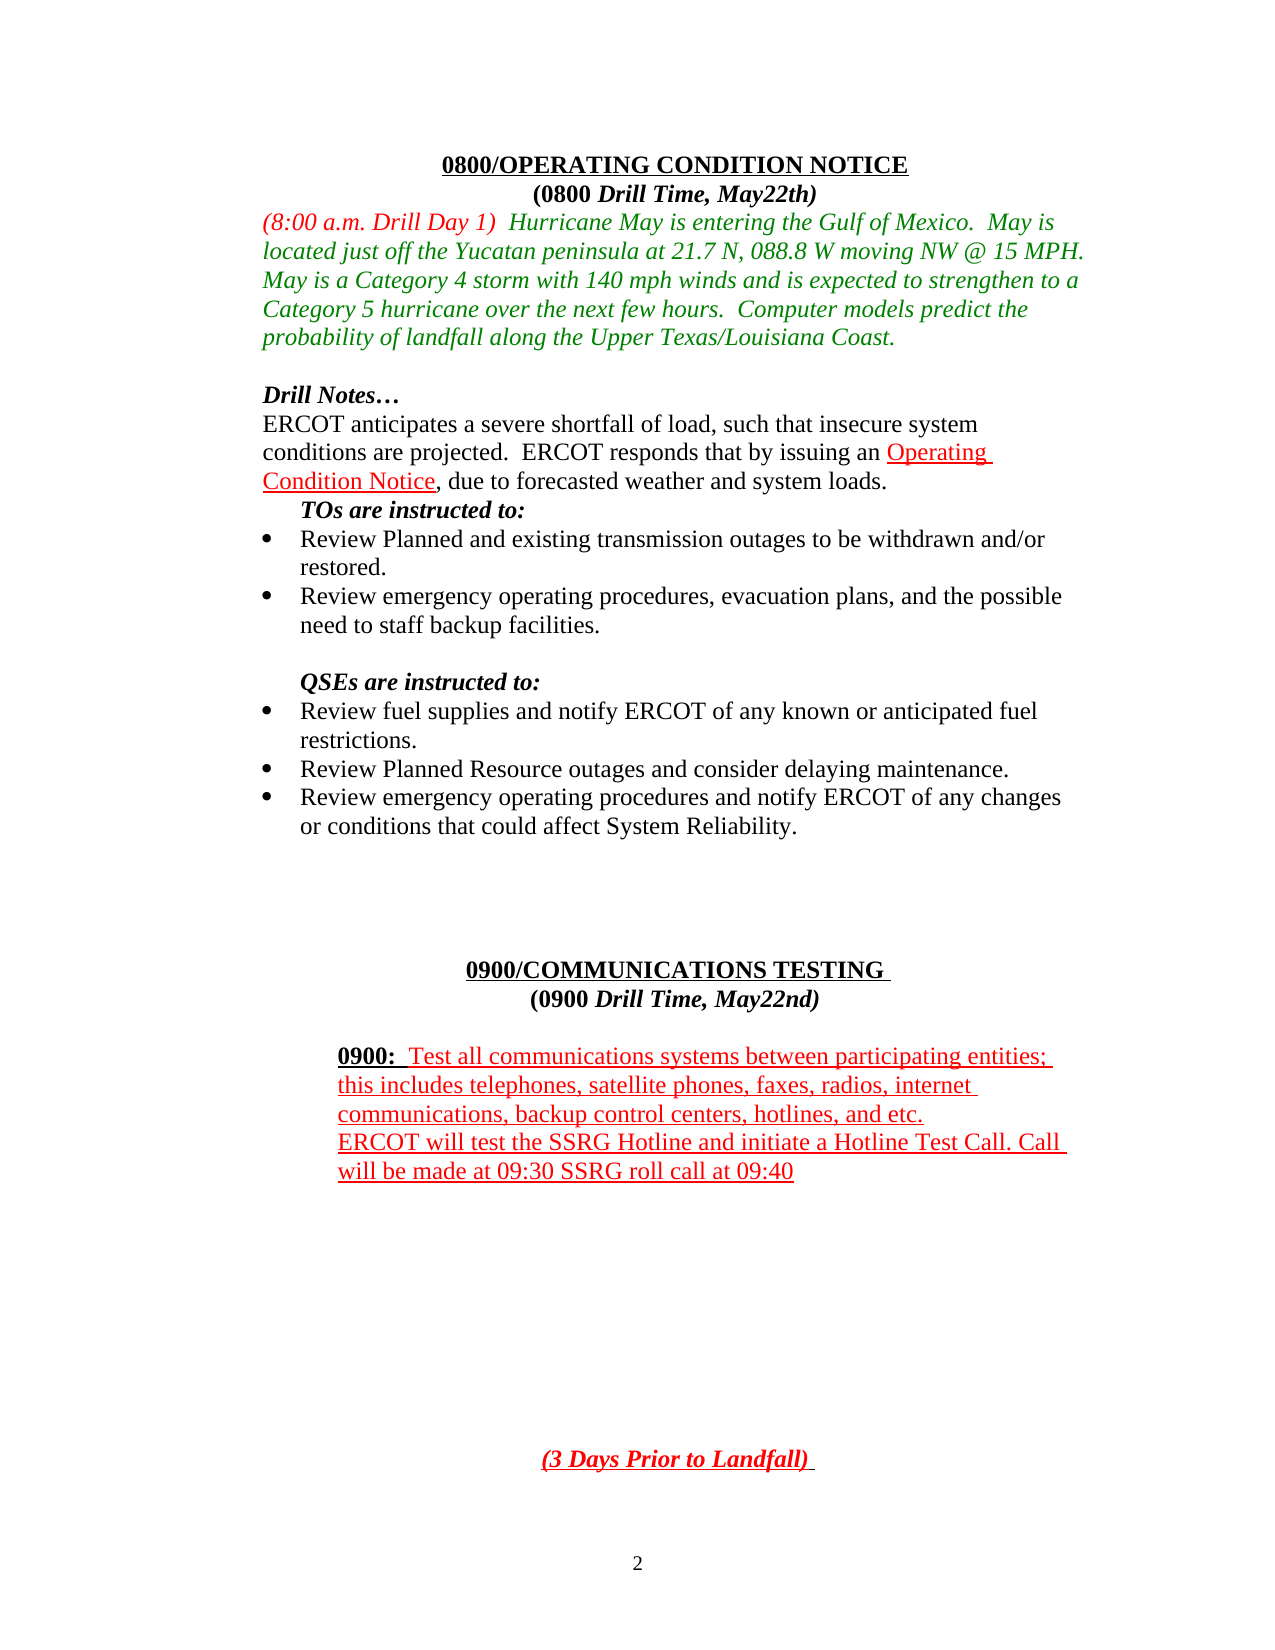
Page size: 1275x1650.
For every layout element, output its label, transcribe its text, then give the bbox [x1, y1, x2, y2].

text (0800 Drill Time, May22th) [262, 179, 1087, 207]
text ERCOT anticipates a severe shortfall of load, such that insecure system conditions are projected. ERCOT responds that by issuing an Operating Condition Notice, due to forecasted weather and system loads. [262, 409, 1087, 495]
text Drill Notes… [262, 380, 1087, 409]
text 0900/COMMUNICATIONS TESTING [262, 955, 1087, 984]
list Review Planned Resource outages and consider delaying maintenance. [262, 754, 1087, 782]
list Review Planned and existing transmission outages to be withdrawn and/or restored. [262, 524, 1087, 581]
text 0800/OPERATING CONDITION NOTICE [262, 150, 1087, 179]
text QSEs are instructed to: [187, 667, 1087, 696]
list Review emergency operating procedures, evacuation plans, and the possible need to staff backup facilities. [262, 581, 1087, 639]
text TOs are instructed to: [187, 495, 1087, 524]
text ERCOT will test the SSRG Hotline and initiate a Hotline Test Call. Call will be made at 09:30 SSRG roll call at 09:40 [337, 1127, 1087, 1185]
text (8:00 a.m. Drill Day 1) Hurricane May is entering the Gulf of Mexico. May is located just off the Yucatan peninsula at 21.7 N, 088.8 W moving NW @ 15 MPH. May is a Category 4 storm with 140 mph winds and is expected to strengthen to a Category 5 hurricane over the next few hours. Computer models predict the probability of landfall along the Upper Texas/Louisiana Coast. [262, 207, 1087, 351]
list Review fuel supplies and notify ERCOT of any known or anticipated fuel restrictions. [262, 696, 1087, 754]
list Review emergency operating procedures and notify ERCOT of any changes or conditions that could affect System Reliability. [262, 782, 1087, 840]
text 0900: Test all communications systems between participating entities; this includes telephones, satellite phones, faxes, radios, internet communications, backup control centers, hotlines, and etc. [337, 1041, 1087, 1127]
text (3 Days Prior to Landfall) [262, 1444, 1087, 1472]
text (0900 Drill Time, May22nd) [262, 984, 1087, 1012]
